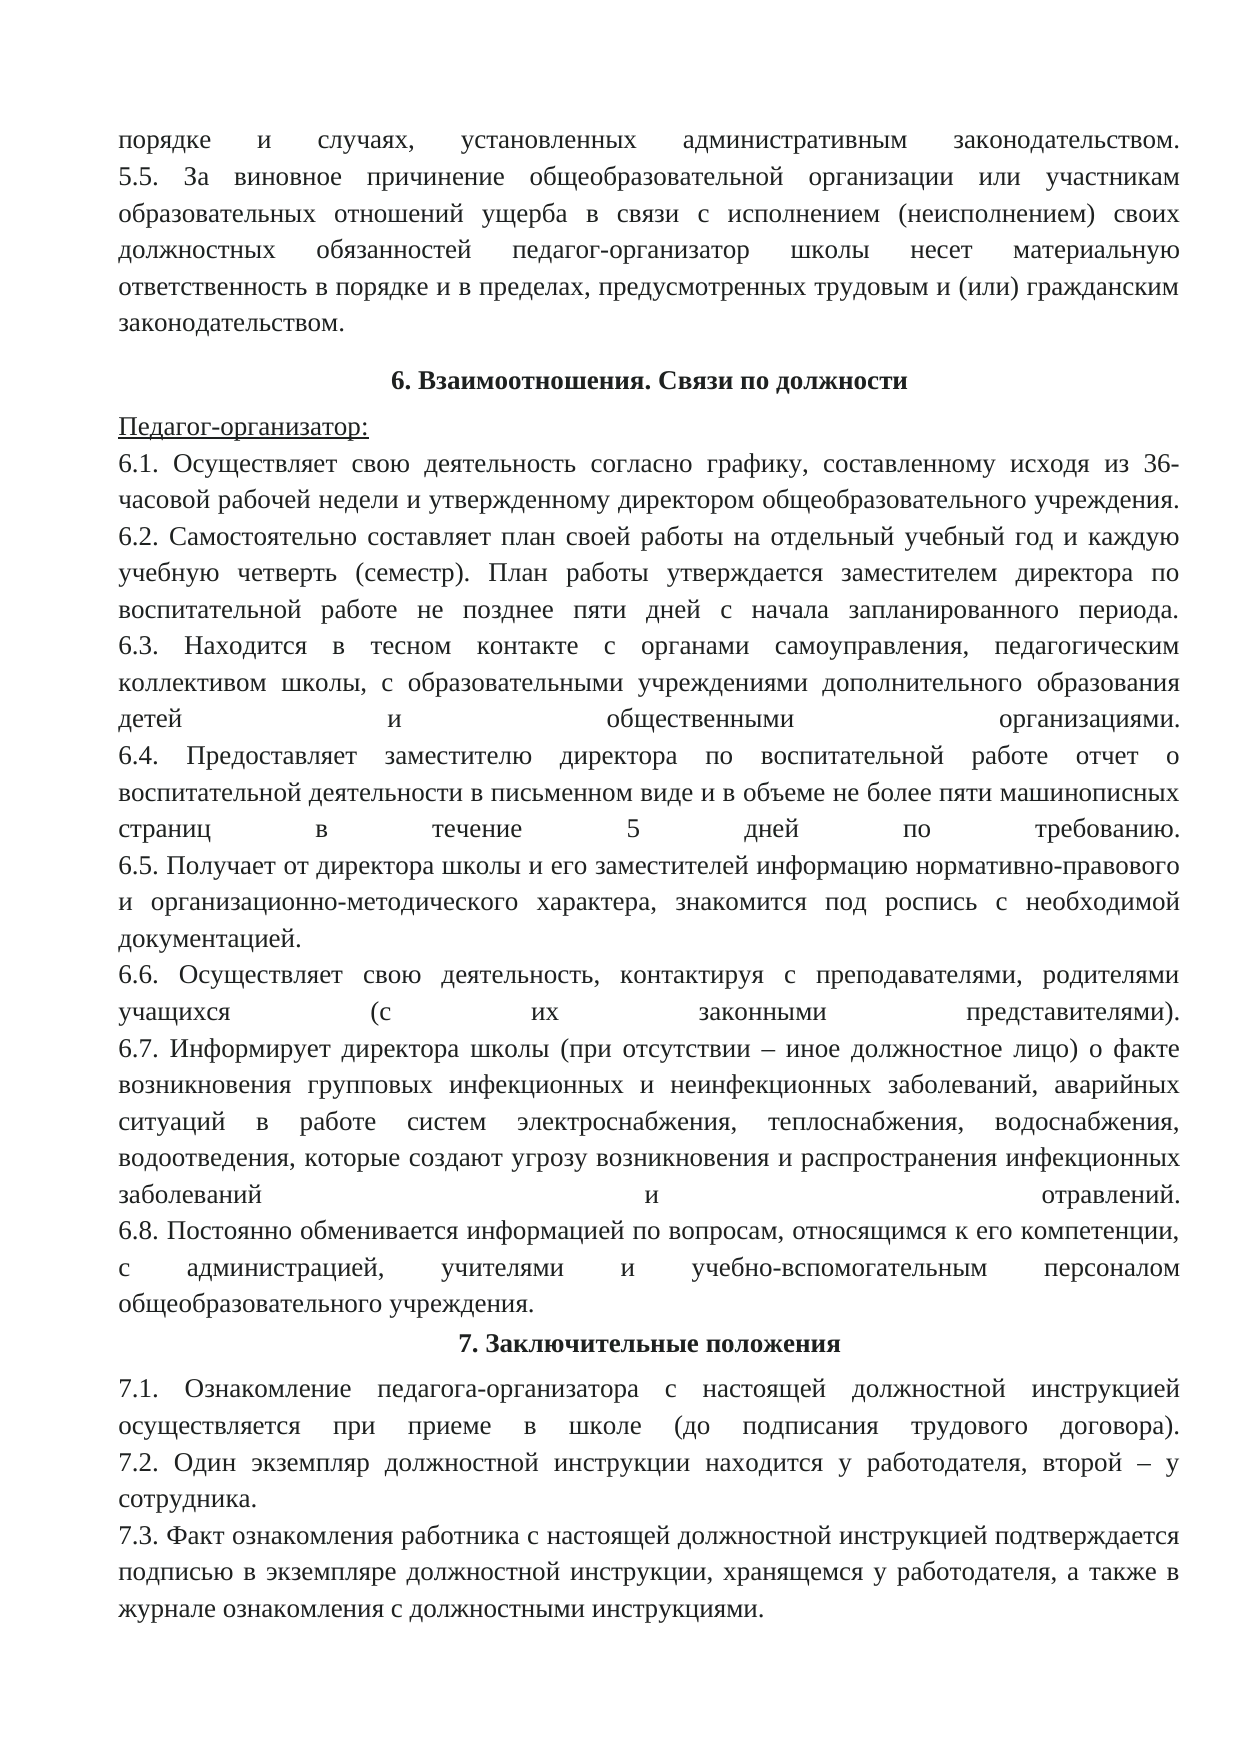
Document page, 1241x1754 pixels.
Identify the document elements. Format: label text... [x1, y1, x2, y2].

text 7. Заключительные положения [118, 1319, 1181, 1358]
text 7.1. Ознакомление педагога-организатора с настоящей должностной инструкцией осуществляется при приеме в школе (до подписания трудового договора). 7.2. Один экземпляр должностной инструкции находится у работодателя, второй – у сотрудника. 7.3. Факт ознакомления работника с настоящей должностной инструкцией подтверждается подписью в экземпляре должностной инструкции, хранящемся у работодателя, а также в журнале ознакомления с должностными инструкциями. [118, 1367, 1181, 1623]
text Педагог-организатор: 6.1. Осуществляет свою деятельность согласно графику, составленному исходя из 36-часовой рабочей недели и утвержденному директором общеобразовательного учреждения. 6.2. Самостоятельно составляет план своей работы на отдельный учебный год и каждую учебную четверть (семестр). План работы утверждается заместителем директора по воспитательной работе не позднее пяти дней с начала запланированного периода. 6.3. Находится в тесном контакте с органами самоуправления, педагогическим коллективом школы, с образовательными учреждениями дополнительного образования детей и общественными организациями. 6.4. Предоставляет заместителю директора по воспитательной работе отчет о воспитательной деятельности в письменном виде и в объеме не более пяти машинописных страниц в течение 5 дней по требованию. 6.5. Получает от директора школы и его заместителей информацию нормативно-правового и организационно-методического характера, знакомится под роспись с необходимой документацией. 6.6. Осуществляет свою деятельность, контактируя с преподавателями, родителями учащихся (с их законными представителями). 6.7. Информирует директора школы (при отсутствии – иное должностное лицо) о факте возникновения групповых инфекционных и неинфекционных заболеваний, аварийных ситуаций в работе систем электроснабжения, теплоснабжения, водоснабжения, водоотведения, которые создают угрозу возникновения и распространения инфекционных заболеваний и отравлений. 6.8. Постоянно обменивается информацией по вопросам, относящимся к его компетенции, с администрацией, учителями и учебно-вспомогательным персоналом общеобразовательного учреждения. [118, 405, 1181, 1319]
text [118, 118, 1181, 337]
text 6. Взаимоотношения. Связи по должности [118, 356, 1181, 395]
